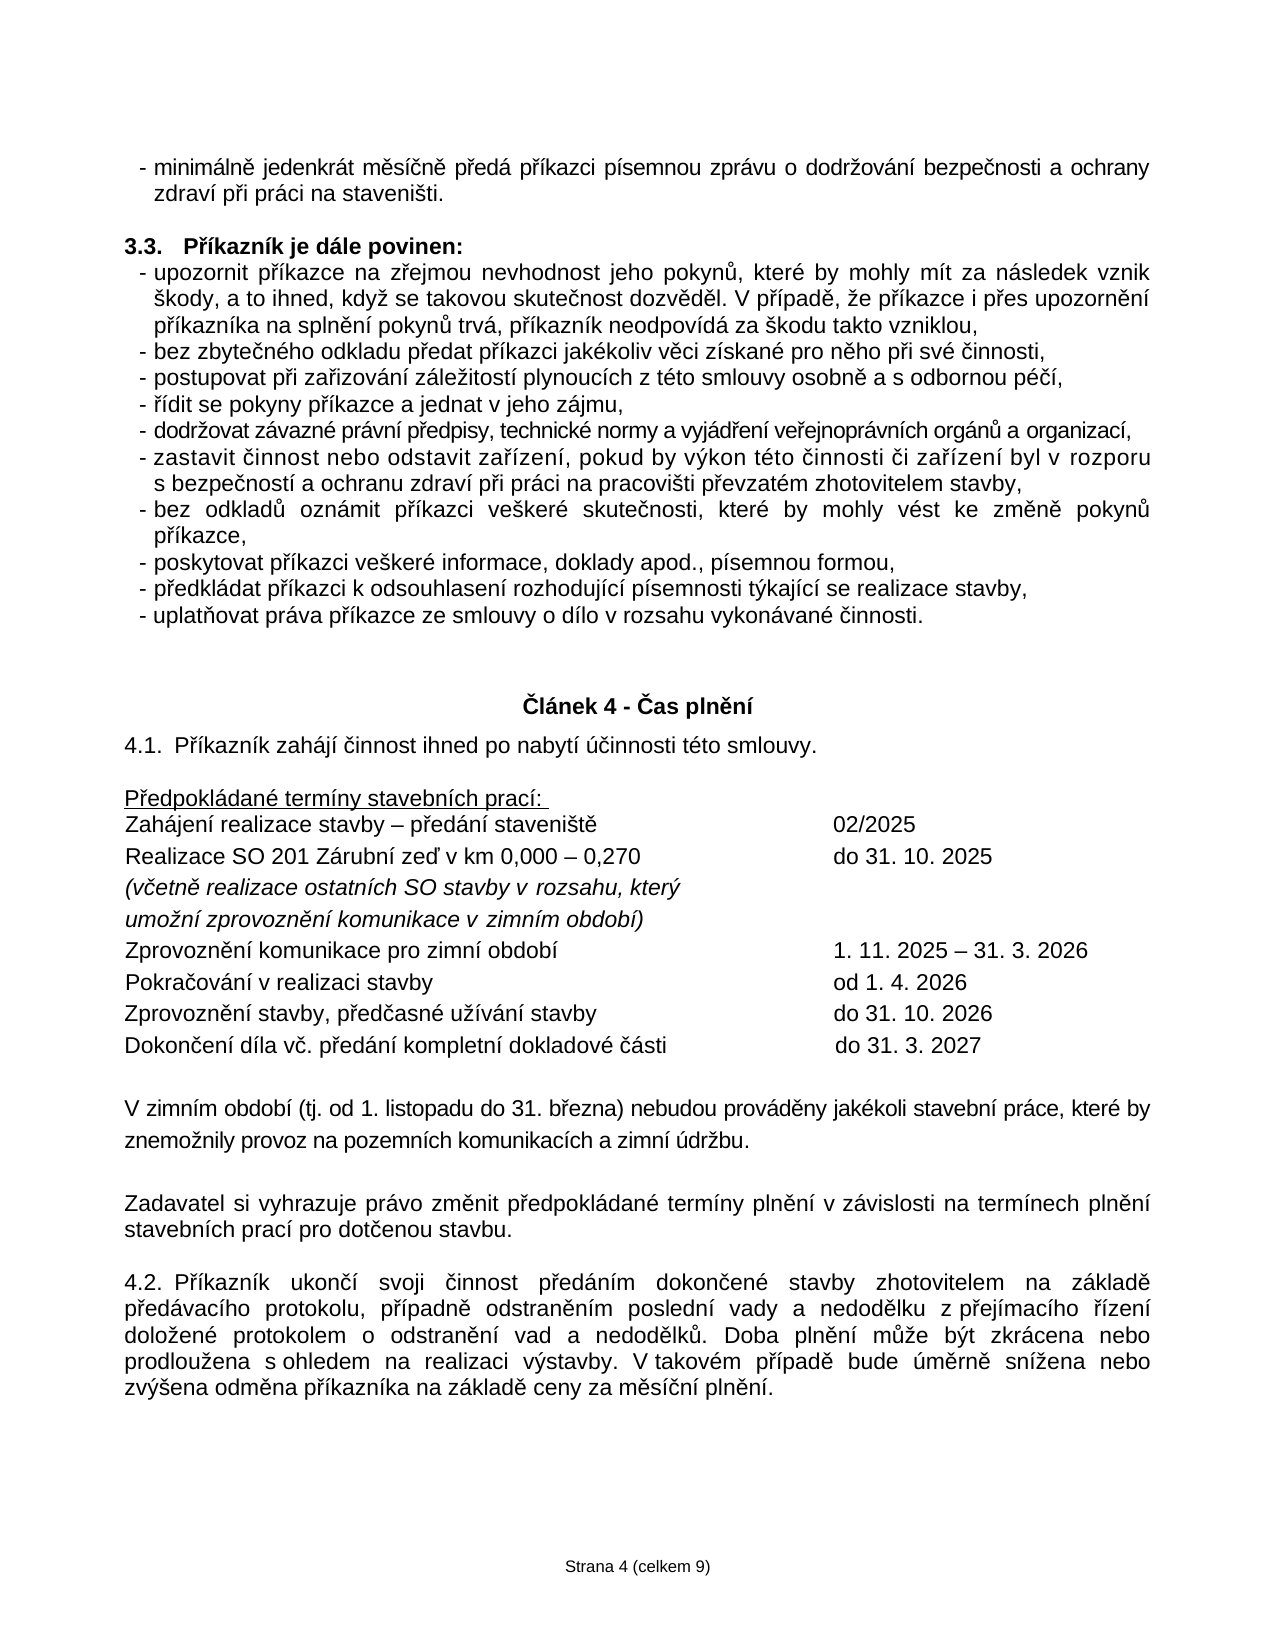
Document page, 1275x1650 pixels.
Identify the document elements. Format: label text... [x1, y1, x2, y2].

title Zprovoznění komunikace pro zimní období 1. 11. 2025 – 31. 3. 2026 [125, 937, 1151, 964]
text Zprovoznění stavby, předčasné užívání stavby do 31. 10. 2026 [124, 1000, 1151, 1027]
text Článek 4 - Čas plnění [124, 693, 1151, 719]
list Příkazník zahájí činnost ihned po nabytí účinnosti této smlouvy. [124, 732, 1151, 758]
text - uplatňovat práva příkazce ze smlouvy o dílo v rozsahu vykonávané činnosti. [139, 602, 1151, 628]
text - předkládat příkazci k odsouhlasení rozhodující písemnosti týkající se realizace stavby, [139, 575, 1151, 602]
text - upozornit příkazce na zřejmou nevhodnost jeho pokynů, které by mohly mít za následek vznik škody, a to ihned, když se takovou skutečnost dozvěděl. V případě, že příkazce i přes upozornění příkazníka na splnění pokynů trvá, příkazník neodpovídá za škodu takto vzniklou, [139, 259, 1151, 338]
text - bez odkladů oznámit příkazci veškeré skutečnosti, které by mohly vést ke změně pokynů příkazce, [139, 496, 1151, 549]
title Zahájení realizace stavby – předání staveniště 02/2025 [125, 811, 1151, 837]
title Pokračování v realizaci stavby od 1. 4. 2026 [125, 969, 1151, 995]
text Dokončení díla vč. předání kompletní dokladové části do 31. 3. 2027 [124, 1032, 1151, 1058]
text - dodržovat závazné právní předpisy, technické normy a vyjádření veřejnoprávních orgánů a organizací, [139, 417, 1151, 443]
text 3.3. Příkazník je dále povinen: [124, 233, 1151, 259]
text Zadavatel si vyhrazuje právo změnit předpokládané termíny plnění v závislosti na termínech plnění stavebních prací pro dotčenou stavbu. [124, 1190, 1151, 1242]
text - řídit se pokyny příkazce a jednat v jeho zájmu, [139, 391, 1151, 417]
text - bez zbytečného odkladu předat příkazci jakékoliv věci získané pro něho při své činnosti, [139, 338, 1151, 364]
list Příkazník ukončí svoji činnost předáním dokončené stavby zhotovitelem na základě předávacího protokolu, případně odstraněním poslední vady a nedodělku z přejímacího řízení doložené protokolem o odstranění vad a nedodělků. Doba plnění může být zkrácena nebo prodloužena s ohledem na realizaci výstavby. V takovém případě bude úměrně snížena nebo zvýšena odměna příkazníka na základě ceny za měsíční plnění. [124, 1269, 1151, 1401]
text - postupovat při zařizování záležitostí plynoucích z této smlouvy osobně a s odbornou péčí, [139, 364, 1151, 391]
title (včetně realizace ostatních SO stavby v rozsahu, který [125, 874, 1151, 901]
text Předpokládané termíny stavebních prací: [124, 785, 1151, 811]
text - minimálně jedenkrát měsíčně předá příkazci písemnou zprávu o dodržování bezpečnosti a ochrany zdraví při práci na staveništi. [139, 153, 1151, 206]
text V zimním období (tj. od 1. listopadu do 31. března) nebudou prováděny jakékoli stavební práce, které by znemožnily provoz na pozemních komunikacích a zimní údržbu. [124, 1095, 1151, 1153]
title umožní zprovoznění komunikace v zimním období) [125, 906, 1151, 932]
title Realizace SO 201 Zárubní zeď v km 0,000 – 0,270 do 31. 10. 2025 [125, 843, 1151, 869]
text - poskytovat příkazci veškeré informace, doklady apod., písemnou formou, [139, 549, 1151, 575]
text - zastavit činnost nebo odstavit zařízení, pokud by výkon této činnosti či zařízení byl v rozporu s bezpečností a ochranu zdraví při práci na pracovišti převzatém zhotovitelem stavby, [139, 443, 1151, 496]
